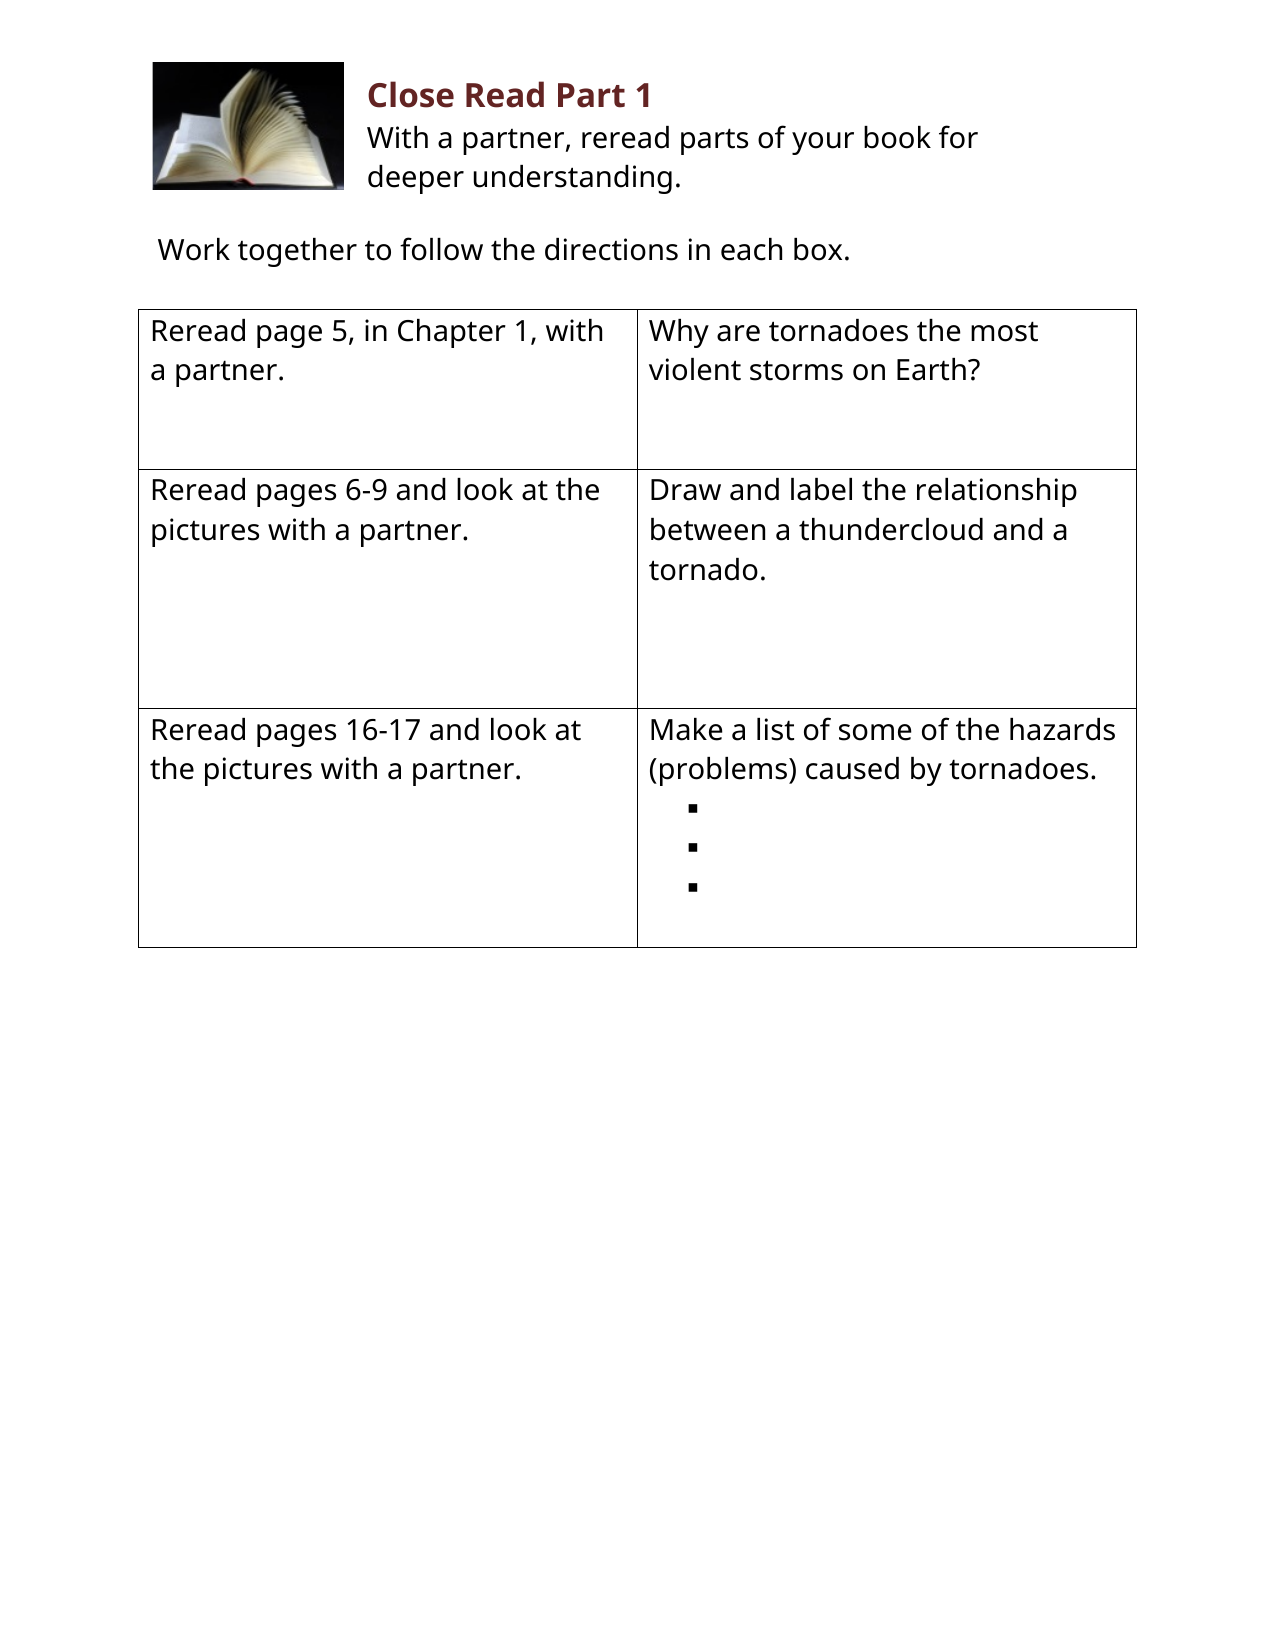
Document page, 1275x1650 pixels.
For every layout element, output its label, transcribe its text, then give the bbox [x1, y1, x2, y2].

text Work together to follow the directions in each box. [150, 229, 1210, 269]
picture [150, 62, 344, 187]
table_cell Make a list of some of the hazards (problems) caused by tornadoes. [638, 709, 1136, 947]
table_cell Reread pages 6-9 and look at the pictures with a partner. [139, 470, 637, 708]
table_header Reread page 5, in Chapter 1, with a partner. [139, 310, 637, 468]
table_cell Draw and label the relationship between a thundercloud and a tornado. [638, 470, 1136, 708]
table_cell Reread pages 16-17 and look at the pictures with a partner. [139, 709, 637, 947]
table_header Why are tornadoes the most violent storms on Earth? [638, 310, 1136, 468]
